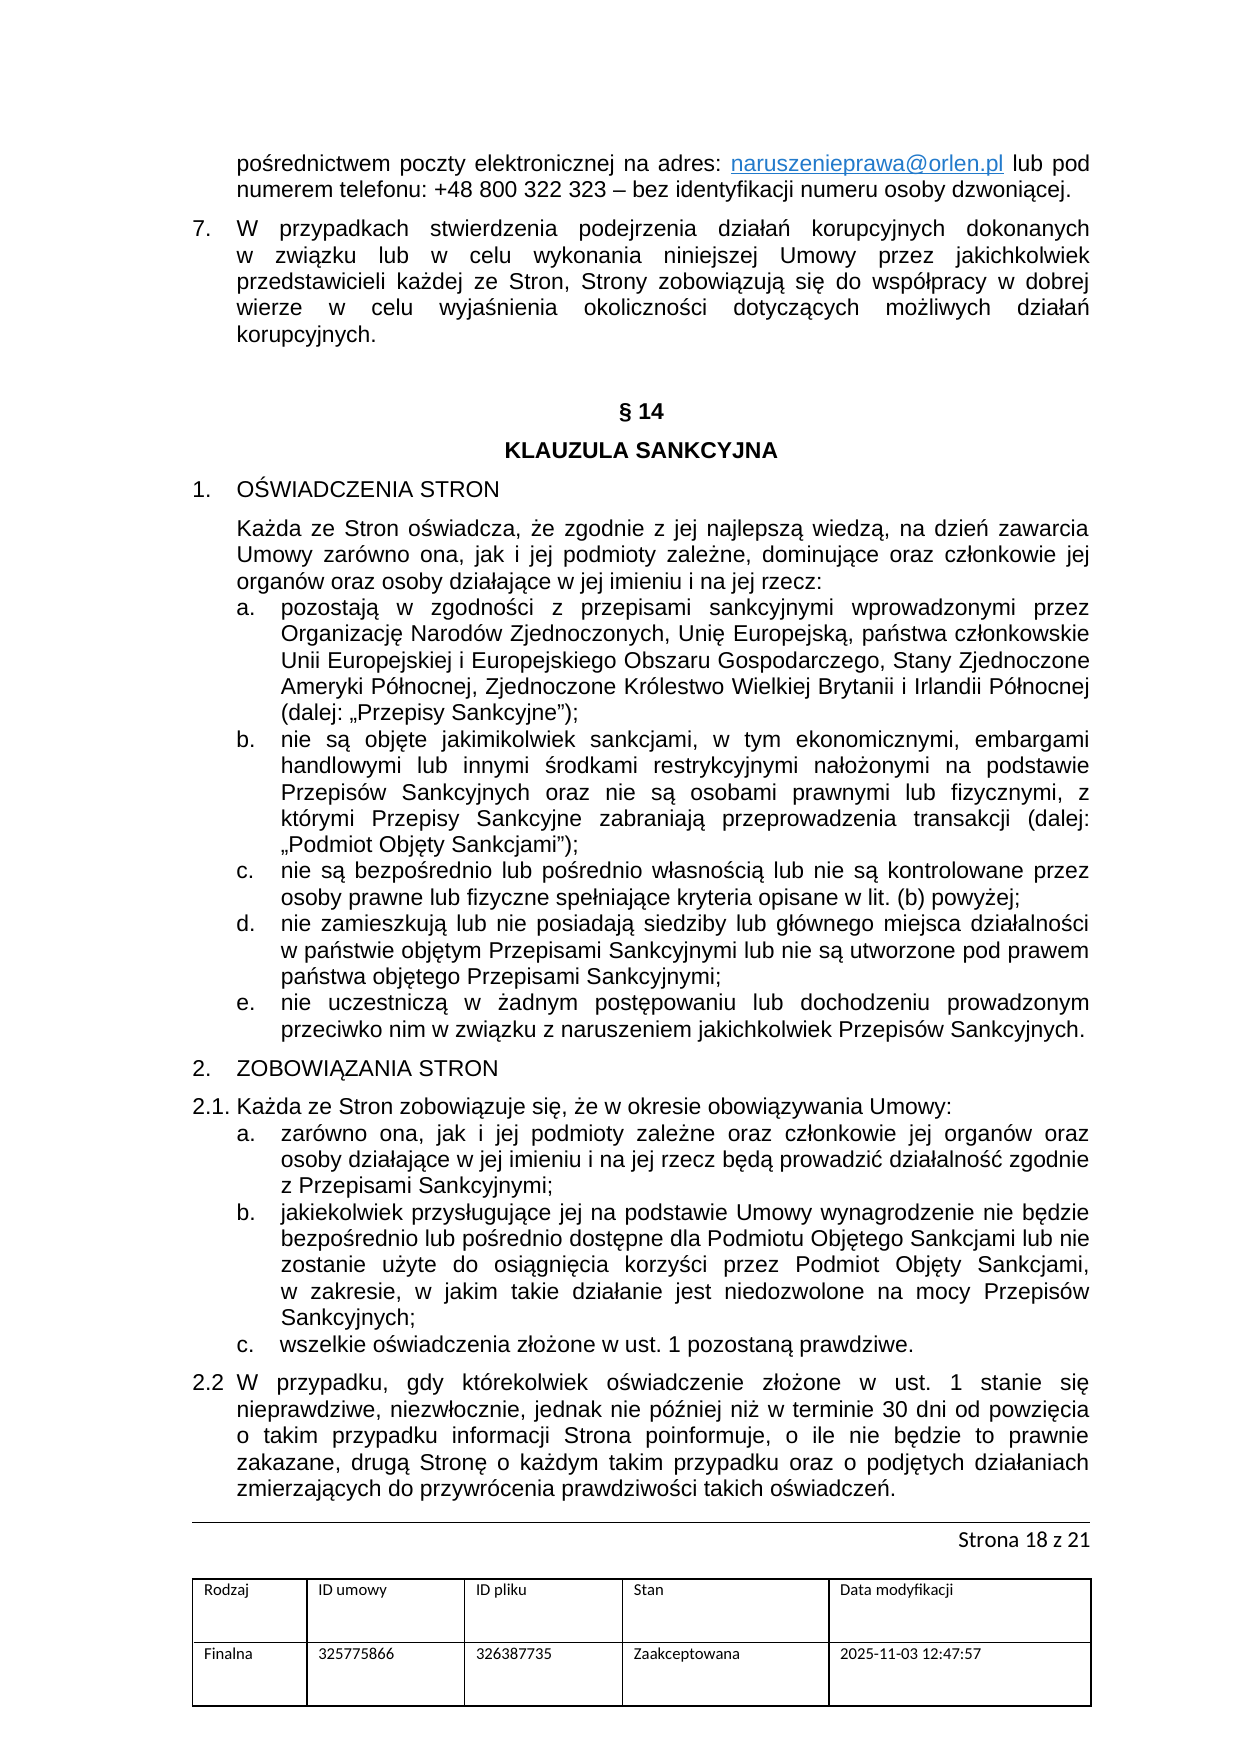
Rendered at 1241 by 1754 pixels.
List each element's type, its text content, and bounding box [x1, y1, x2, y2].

text c. wszelkie oświadczenia złożone w ust. 1 pozostaną prawdziwe. [236, 1331, 1090, 1357]
list nie są objęte jakimikolwiek sankcjami, w tym ekonomicznymi, embargami handlowymi lub innymi środkami restrykcyjnymi nałożonymi na podstawie Przepisów Sankcyjnych oraz nie są osobami prawnymi lub fizycznymi, z którymi Przepisy Sankcyjne zabraniają przeprowadzenia transakcji (dalej: „Podmiot Objęty Sankcjami”); [236, 726, 1090, 857]
text a. zarówno ona, jak i jej podmioty zależne oraz członkowie jej organów oraz osoby działające w jej imieniu i na jej rzecz będą prowadzić działalność zgodnie z Przepisami Sankcyjnymi; [236, 1120, 1090, 1199]
list pozostają w zgodności z przepisami sankcyjnymi wprowadzonymi przez Organizację Narodów Zjednoczonych, Unię Europejską, państwa członkowskie Unii Europejskiej i Europejskiego Obszaru Gospodarczego, Stany Zjednoczone Ameryki Północnej, Zjednoczone Królestwo Wielkiej Brytanii i Irlandii Północnej (dalej: „Przepisy Sankcyjne”); [236, 594, 1090, 726]
list nie zamieszkują lub nie posiadają siedziby lub głównego miejsca działalności w państwie objętym Przepisami Sankcyjnymi lub nie są utworzone pod prawem państwa objętego Przepisami Sankcyjnymi; [236, 910, 1090, 989]
text 2.2 W przypadku, gdy którekolwiek oświadczenie złożone w ust. 1 stanie się nieprawdziwe, niezwłocznie, jednak nie później niż w terminie 30 dni od powzięcia o takim przypadku informacji Strona poinformuje, o ile nie będzie to prawnie zakazane, drugą Stronę o każdym takim przypadku oraz o podjętych działaniach zmierzających do przywrócenia prawdziwości takich oświadczeń. [192, 1369, 1090, 1501]
list nie są bezpośrednio lub pośrednio własnością lub nie są kontrolowane przez osoby prawne lub fizyczne spełniające kryteria opisane w lit. (b) powyżej; [236, 857, 1090, 910]
list W przypadkach stwierdzenia podejrzenia działań korupcyjnych dokonanych w związku lub w celu wykonania niniejszej Umowy przez jakichkolwiek przedstawicieli każdej ze Stron, Strony zobowiązują się do współpracy w dobrej wierze w celu wyjaśnienia okoliczności dotyczących możliwych działań korupcyjnych. [192, 215, 1090, 347]
text 2.1. Każda ze Stron zobowiązuje się, że w okresie obowiązywania Umowy: [192, 1093, 1090, 1120]
list ZOBOWIĄZANIA STRON [192, 1054, 1090, 1081]
text KLAUZULA SANKCYJNA [192, 437, 1090, 463]
list OŚWIADCZENIA STRON [192, 476, 1090, 502]
text Każda ze Stron oświadcza, że zgodnie z jej najlepszą wiedzą, na dzień zawarcia Umowy zarówno ona, jak i jej podmioty zależne, dominujące oraz członkowie jej organów oraz osoby działające w jej imieniu i na jej rzecz: [236, 515, 1090, 594]
text b. jakiekolwiek przysługujące jej na podstawie Umowy wynagrodzenie nie będzie bezpośrednio lub pośrednio dostępne dla Podmiotu Objętego Sankcjami lub nie zostanie użyte do osiągnięcia korzyści przez Podmiot Objęty Sankcjami, w zakresie, w jakim takie działanie jest niedozwolone na mocy Przepisów Sankcyjnych; [236, 1199, 1090, 1331]
list nie uczestniczą w żadnym postępowaniu lub dochodzeniu prowadzonym przeciwko nim w związku z naruszeniem jakichkolwiek Przepisów Sankcyjnych. [236, 989, 1090, 1042]
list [192, 150, 1090, 203]
text § 14 [192, 398, 1090, 425]
